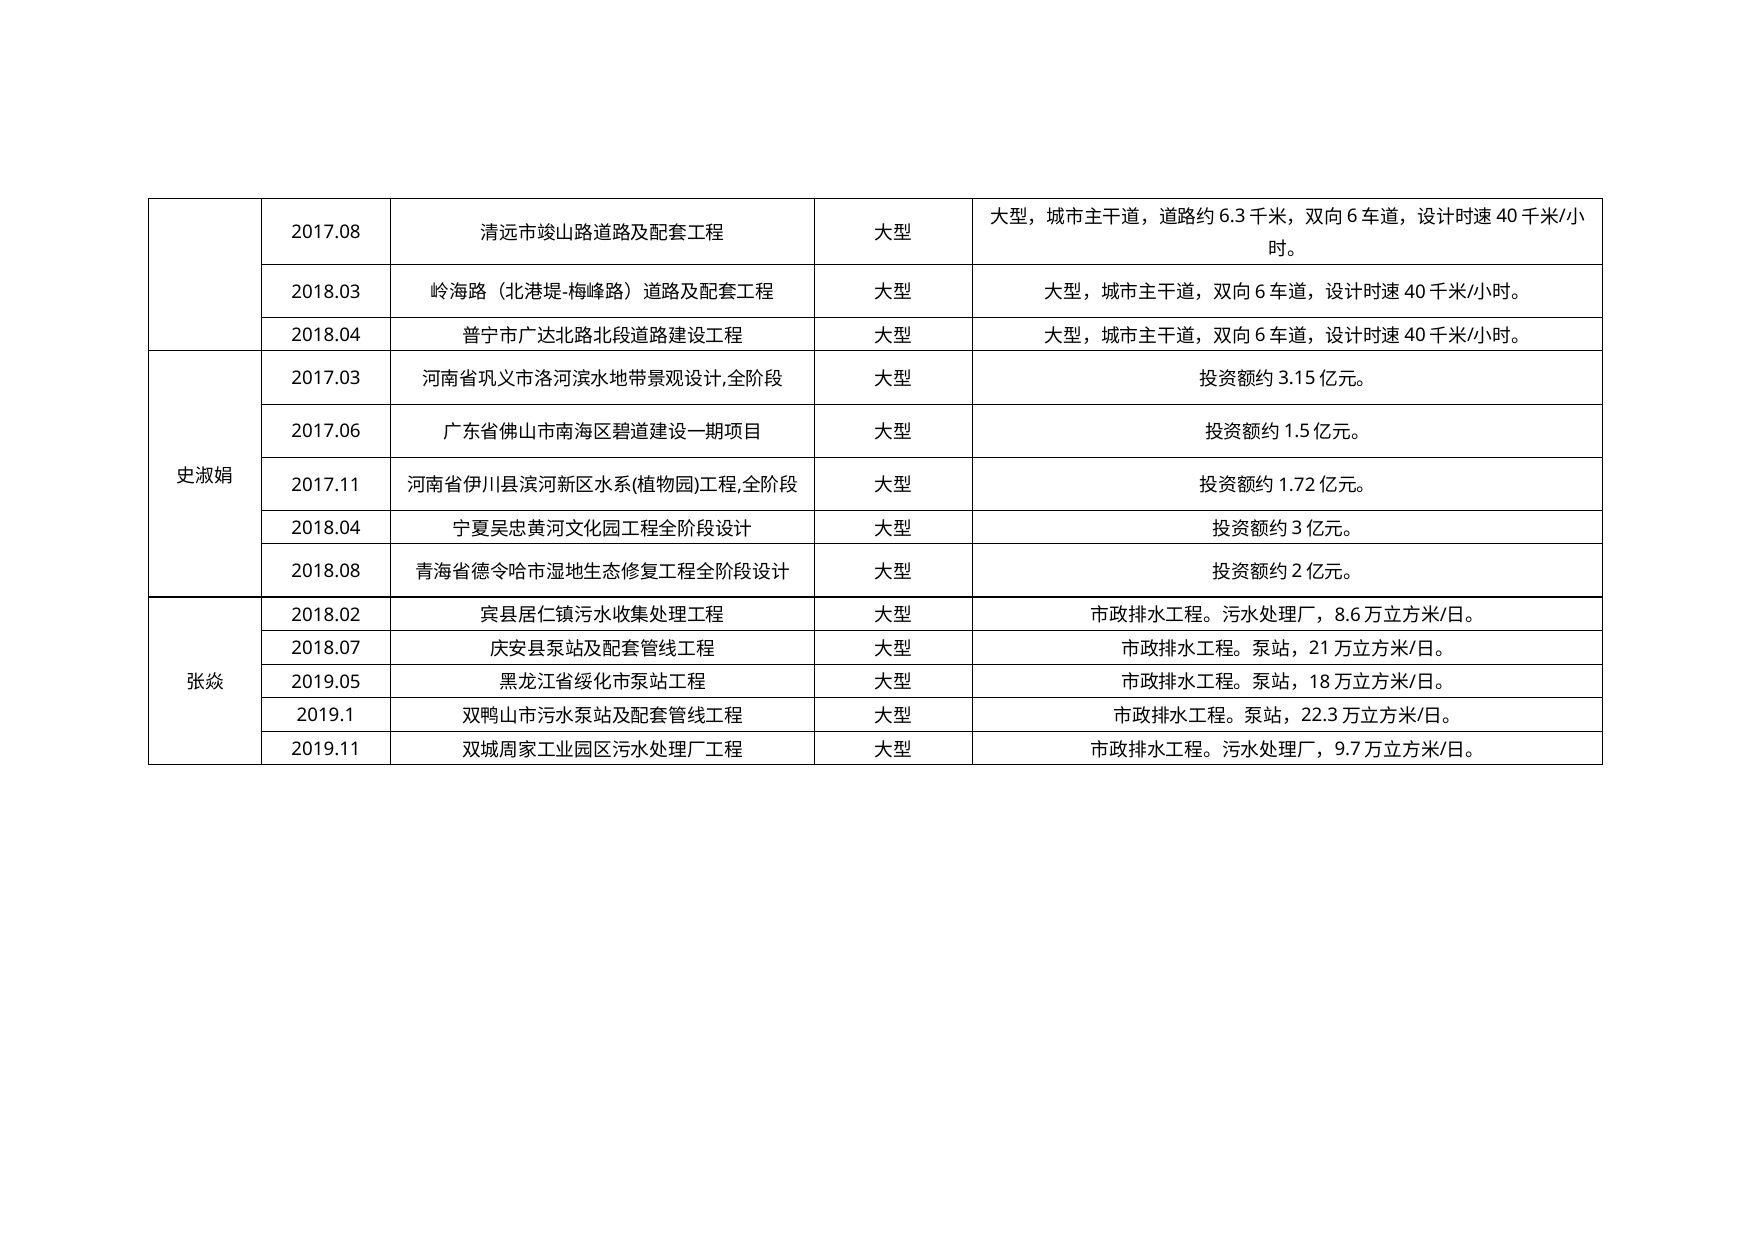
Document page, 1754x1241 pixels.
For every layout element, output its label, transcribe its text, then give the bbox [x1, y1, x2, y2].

table_cell 2018.08 [262, 544, 390, 596]
table_cell 大型 [815, 598, 972, 630]
table_cell 投资额约1.5亿元。 [973, 405, 1602, 457]
table_cell 大型 [815, 351, 972, 403]
table_cell 大型 [815, 265, 972, 317]
table_cell 大型 [815, 544, 972, 596]
table_cell 大型 [815, 698, 972, 731]
table_cell 普宁市广达北路北段道路建设工程 [391, 318, 814, 350]
table_cell 大型 [815, 405, 972, 457]
table_cell 宁夏吴忠黄河文化园工程全阶段设计 [391, 511, 814, 543]
table_cell 2018.04 [262, 318, 390, 350]
table_cell 投资额约1.72亿元。 [973, 458, 1602, 510]
table_cell 市政排水工程。泵站，18万立方米/日。 [973, 665, 1602, 697]
table_cell 2017.11 [262, 458, 390, 510]
table_cell 投资额约3亿元。 [973, 511, 1602, 543]
table_cell 2019.05 [262, 665, 390, 697]
table_cell 庆安县泵站及配套管线工程 [391, 631, 814, 663]
table_cell 2018.04 [262, 511, 390, 543]
table_cell 双鸭山市污水泵站及配套管线工程 [391, 698, 814, 731]
table_cell 市政排水工程。泵站，22.3万立方米/日。 [973, 698, 1602, 731]
table_cell 投资额约2亿元。 [973, 544, 1602, 596]
table_cell 2017.03 [262, 351, 390, 403]
table_cell 2018.02 [262, 598, 390, 630]
table_cell 2019.1 [262, 698, 390, 731]
table_cell 张焱 [149, 598, 261, 764]
table_cell 大型 [815, 665, 972, 697]
table_cell 市政排水工程。污水处理厂，8.6万立方米/日。 [973, 598, 1602, 630]
table_cell 大型 [815, 631, 972, 663]
table_cell 广东省佛山市南海区碧道建设一期项目 [391, 405, 814, 457]
table_cell 河南省巩义市洛河滨水地带景观设计,全阶段 [391, 351, 814, 403]
table_cell 投资额约3.15亿元。 [973, 351, 1602, 403]
table_cell 市政排水工程。污水处理厂，9.7万立方米/日。 [973, 732, 1602, 764]
table_cell 河南省伊川县滨河新区水系(植物园)工程,全阶段 [391, 458, 814, 510]
table_cell 宾县居仁镇污水收集处理工程 [391, 598, 814, 630]
table_cell 青海省德令哈市湿地生态修复工程全阶段设计 [391, 544, 814, 596]
table_cell 2017.06 [262, 405, 390, 457]
table_cell 清远市竣山路道路及配套工程 [391, 199, 814, 264]
table_cell 大型 [815, 318, 972, 350]
table_cell 2018.03 [262, 265, 390, 317]
table_cell 大型 [815, 199, 972, 264]
table_cell 市政排水工程。泵站，21万立方米/日。 [973, 631, 1602, 663]
table_cell 黑龙江省绥化市泵站工程 [391, 665, 814, 697]
table_cell 双城周家工业园区污水处理厂工程 [391, 732, 814, 764]
table_cell 史淑娟 [149, 351, 261, 596]
table_cell 大型 [815, 732, 972, 764]
table_cell 岭海路（北港堤-梅峰路）道路及配套工程 [391, 265, 814, 317]
table_cell 2018.07 [262, 631, 390, 663]
table_cell 大型 [815, 511, 972, 543]
table_cell 大型，城市主干道，双向6车道，设计时速40千米/小时。 [973, 318, 1602, 350]
table_cell 大型，城市主干道，道路约6.3千米，双向6车道，设计时速40千米/小时。 [973, 199, 1602, 264]
table_cell 2019.11 [262, 732, 390, 764]
table_cell 大型，城市主干道，双向6车道，设计时速40千米/小时。 [973, 265, 1602, 317]
table_cell 2017.08 [262, 199, 390, 264]
table_cell 大型 [815, 458, 972, 510]
